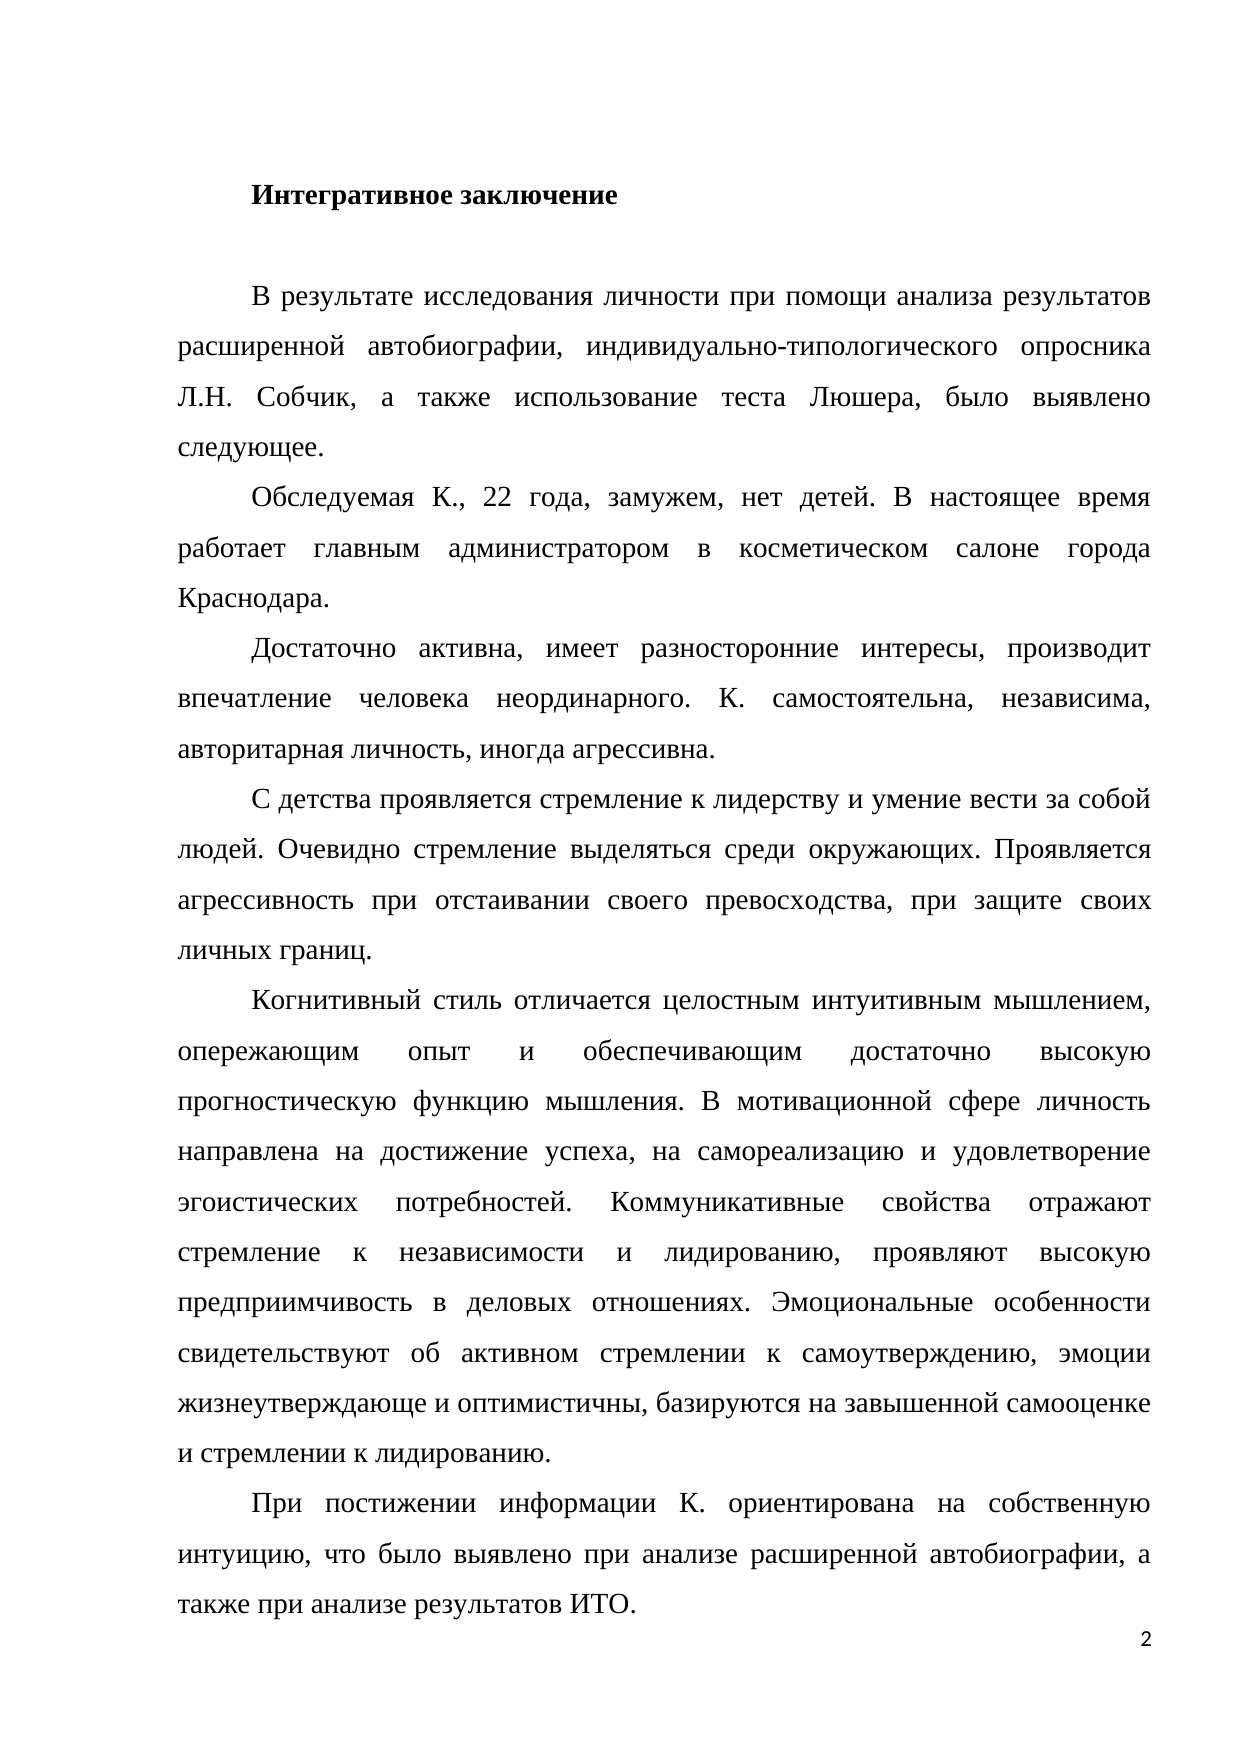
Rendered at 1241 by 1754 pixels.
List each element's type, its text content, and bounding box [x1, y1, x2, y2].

text Когнитивный стиль отличается целостным интуитивным мышлением, опережающим опыт и обеспечивающим достаточно высокую прогностическую функцию мышления. В мотивационной сфере личность направлена на достижение успеха, на самореализацию и удовлетворение эгоистических потребностей. Коммуникативные свойства отражают стремление к независимости и лидированию, проявляют высокую предприимчивость в деловых отношениях. Эмоциональные особенности свидетельствуют об активном стремлении к самоутверждению, эмоции жизнеутверждающе и оптимистичны, базируются на завышенной самооценке и стремлении к лидированию. [177, 982, 1152, 1469]
text В результате исследования личности при помощи анализа результатов расширенной автобиографии, индивидуально-типологического опросника Л.Н. Собчик, а также использование теста Люшера, было выявлено следующее. [177, 278, 1152, 463]
text При постижении информации К. ориентирована на собственную интуицию, что было выявлено при анализе расширенной автобиографии, а также при анализе результатов ИТО. [177, 1486, 1152, 1620]
text Обследуемая К., 22 года, замужем, нет детей. В настоящее время работает главным администратором в косметическом салоне города Краснодара. [177, 479, 1152, 613]
text Интегративное заключение [177, 177, 1152, 211]
text Достаточно активна, имеет разносторонние интересы, производит впечатление человека неординарного. К. самостоятельна, независима, авторитарная личность, иногда агрессивна. [177, 630, 1152, 764]
text С детства проявляется стремление к лидерству и умение вести за собой людей. Очевидно стремление выделяться среди окружающих. Проявляется агрессивность при отстаивании своего превосходства, при защите своих личных границ. [177, 781, 1152, 966]
